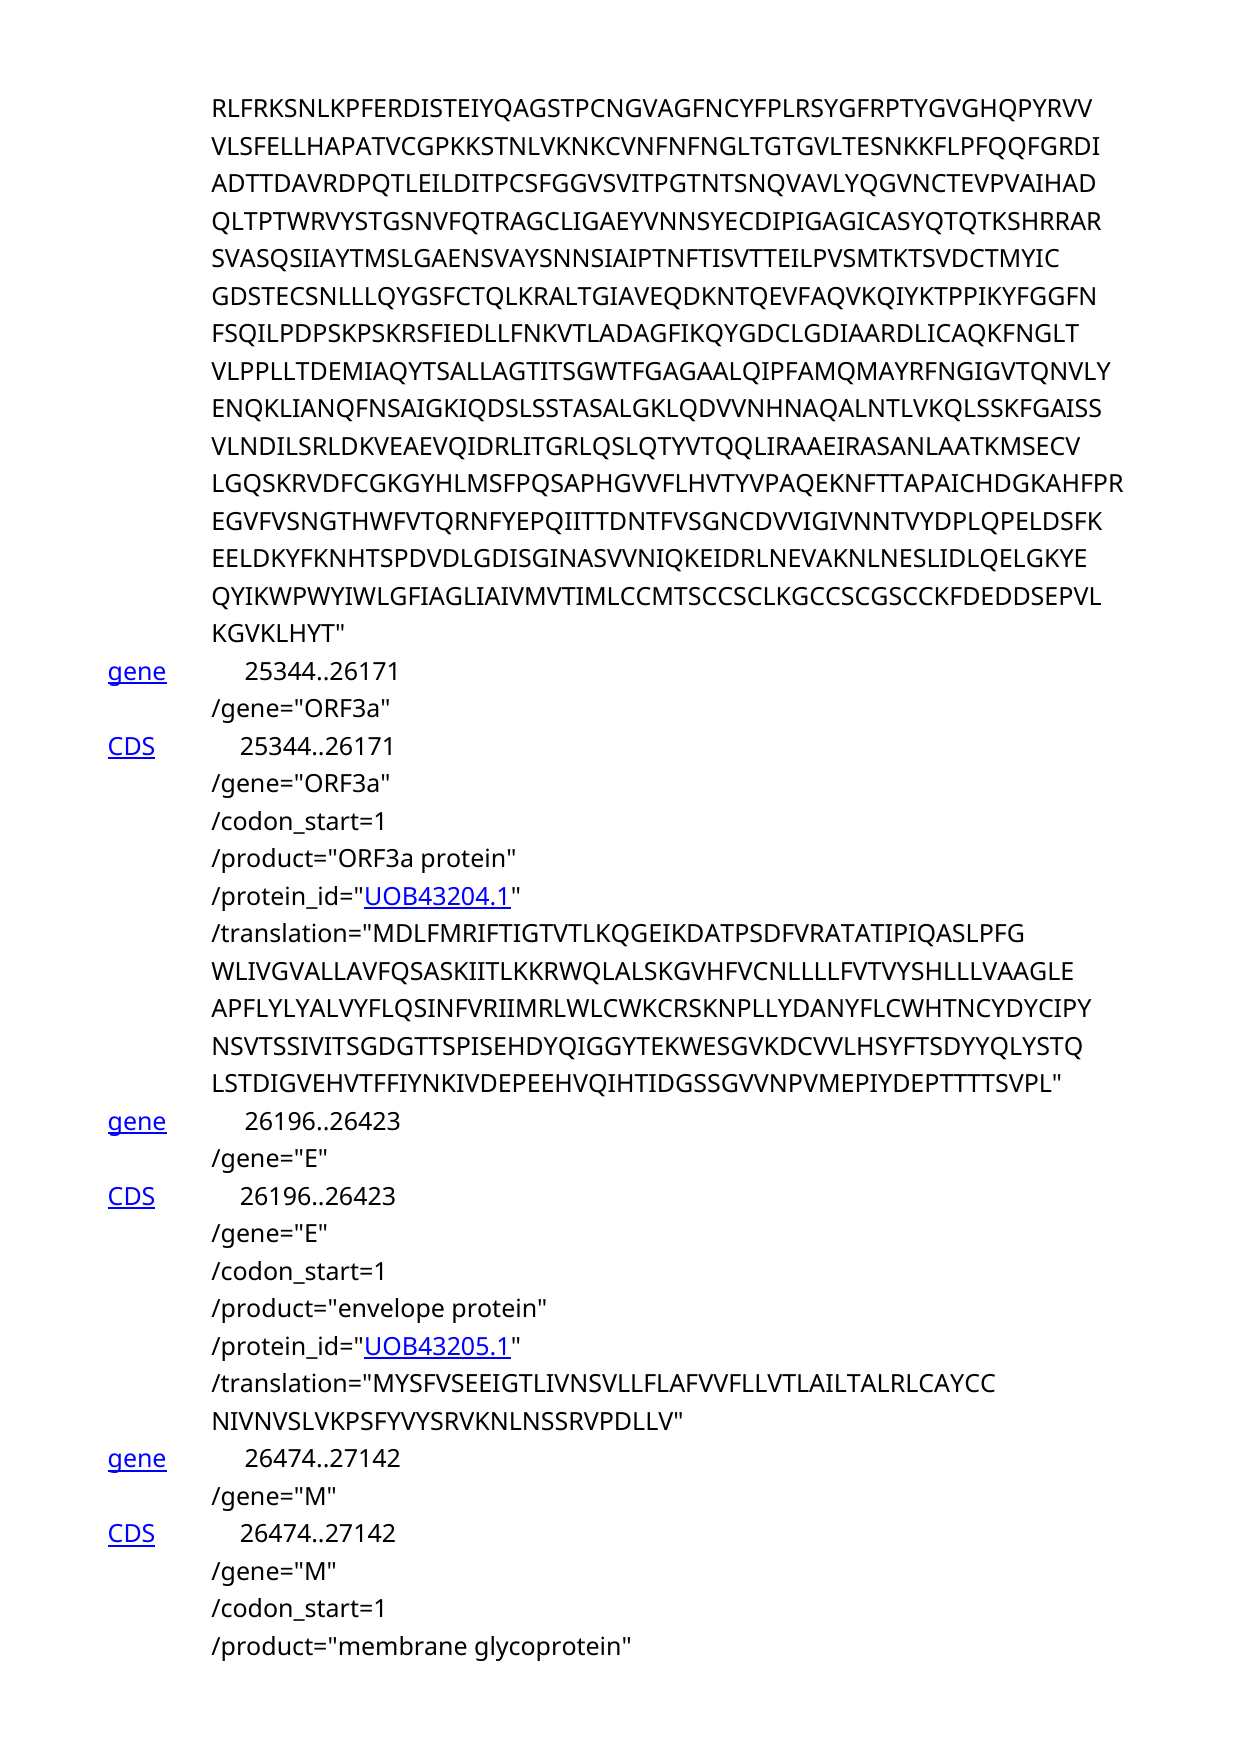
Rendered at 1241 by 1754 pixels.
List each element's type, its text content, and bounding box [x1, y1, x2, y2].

text /gene="M" [75, 1477, 1165, 1514]
text ADTTDAVRDPQTLEILDITPCSFGGVSVITPGTNTSNQVAVLYQGVNCTEVPVAIHAD [75, 164, 1165, 202]
text /codon_start=1 [75, 1589, 1165, 1627]
text CDS 26474..27142 [75, 1514, 1165, 1552]
text /product="ORF3a protein" [75, 839, 1165, 877]
text NSVTSSIVITSGDGTTSPISEHDYQIGGYTEKWESGVKDCVVLHSYFTSDYYQLYSTQ [75, 1027, 1165, 1064]
text /translation="MDLFMRIFTIGTVTLKQGEIKDATPSDFVRATATIPIQASLPFG [75, 914, 1165, 952]
text LSTDIGVEHVTFFIYNKIVDEPEEHVQIHTIDGSSGVVNPVMEPIYDEPTTTTSVPL" [75, 1064, 1165, 1102]
text /gene="M" [75, 1552, 1165, 1589]
text VLNDILSRLDKVEAEVQIDRLITGRLQSLQTYVTQQLIRAAEIRASANLAATKMSECV [75, 427, 1165, 464]
text gene 25344..26171 [75, 652, 1165, 689]
text APFLYLYALVYFLQSINFVRIIMRLWLCWKCRSKNPLLYDANYFLCWHTNCYDYCIPY [75, 989, 1165, 1027]
text /translation="MYSFVSEEIGTLIVNSVLLFLAFVVFLLVTLAILTALRLCAYCC [75, 1364, 1165, 1402]
text gene 26474..27142 [75, 1439, 1165, 1477]
text FSQILPDPSKPSKRSFIEDLLFNKVTLADAGFIKQYGDCLGDIAARDLICAQKFNGLT [75, 314, 1165, 352]
text EELDKYFKNHTSPDVDLGDISGINASVVNIQKEIDRLNEVAKNLNESLIDLQELGKYE [75, 539, 1165, 577]
text /protein_id="UOB43205.1" [75, 1327, 1165, 1364]
text /codon_start=1 [75, 802, 1165, 839]
text GDSTECSNLLLQYGSFCTQLKRALTGIAVEQDKNTQEVFAQVKQIYKTPPIKYFGGFN [75, 277, 1165, 314]
text /protein_id="UOB43204.1" [75, 877, 1165, 914]
text QYIKWPWYIWLGFIAGLIAIVMVTIMLCCMTSCCSCLKGCCSCGSCCKFDEDDSEPVL [75, 577, 1165, 614]
text /product="membrane glycoprotein" [75, 1627, 1165, 1664]
text CDS 26196..26423 [75, 1177, 1165, 1214]
text WLIVGVALLAVFQSASKIITLKKRWQLALSKGVHFVCNLLLLFVTVYSHLLLVAAGLE [75, 952, 1165, 989]
text QLTPTWRVYSTGSNVFQTRAGCLIGAEYVNNSYECDIPIGAGICASYQTQTKSHRRAR [75, 202, 1165, 239]
text KGVKLHYT" [75, 614, 1165, 652]
text /gene="ORF3a" [75, 764, 1165, 802]
text VLPPLLTDEMIAQYTSALLAGTITSGWTFGAGAALQIPFAMQMAYRFNGIGVTQNVLY [75, 352, 1165, 389]
text ENQKLIANQFNSAIGKIQDSLSSTASALGKLQDVVNHNAQALNTLVKQLSSKFGAISS [75, 389, 1165, 427]
text EGVFVSNGTHWFVTQRNFYEPQIITTDNTFVSGNCDVVIGIVNNTVYDPLQPELDSFK [75, 502, 1165, 539]
text /gene="E" [75, 1139, 1165, 1177]
text NIVNVSLVKPSFYVYSRVKNLNSSRVPDLLV" [75, 1402, 1165, 1439]
text gene 26196..26423 [75, 1102, 1165, 1139]
text /product="envelope protein" [75, 1289, 1165, 1327]
text VLSFELLHAPATVCGPKKSTNLVKNKCVNFNFNGLTGTGVLTESNKKFLPFQQFGRDI [75, 127, 1165, 164]
text RLFRKSNLKPFERDISTEIYQAGSTPCNGVAGFNCYFPLRSYGFRPTYGVGHQPYRVV [75, 89, 1165, 127]
text CDS 25344..26171 [75, 727, 1165, 764]
text SVASQSIIAYTMSLGAENSVAYSNNSIAIPTNFTISVTTEILPVSMTKTSVDCTMYIC [75, 239, 1165, 277]
text LGQSKRVDFCGKGYHLMSFPQSAPHGVVFLHVTYVPAQEKNFTTAPAICHDGKAHFPR [75, 464, 1165, 502]
text /gene="E" [75, 1214, 1165, 1252]
text /codon_start=1 [75, 1252, 1165, 1289]
text /gene="ORF3a" [75, 689, 1165, 727]
